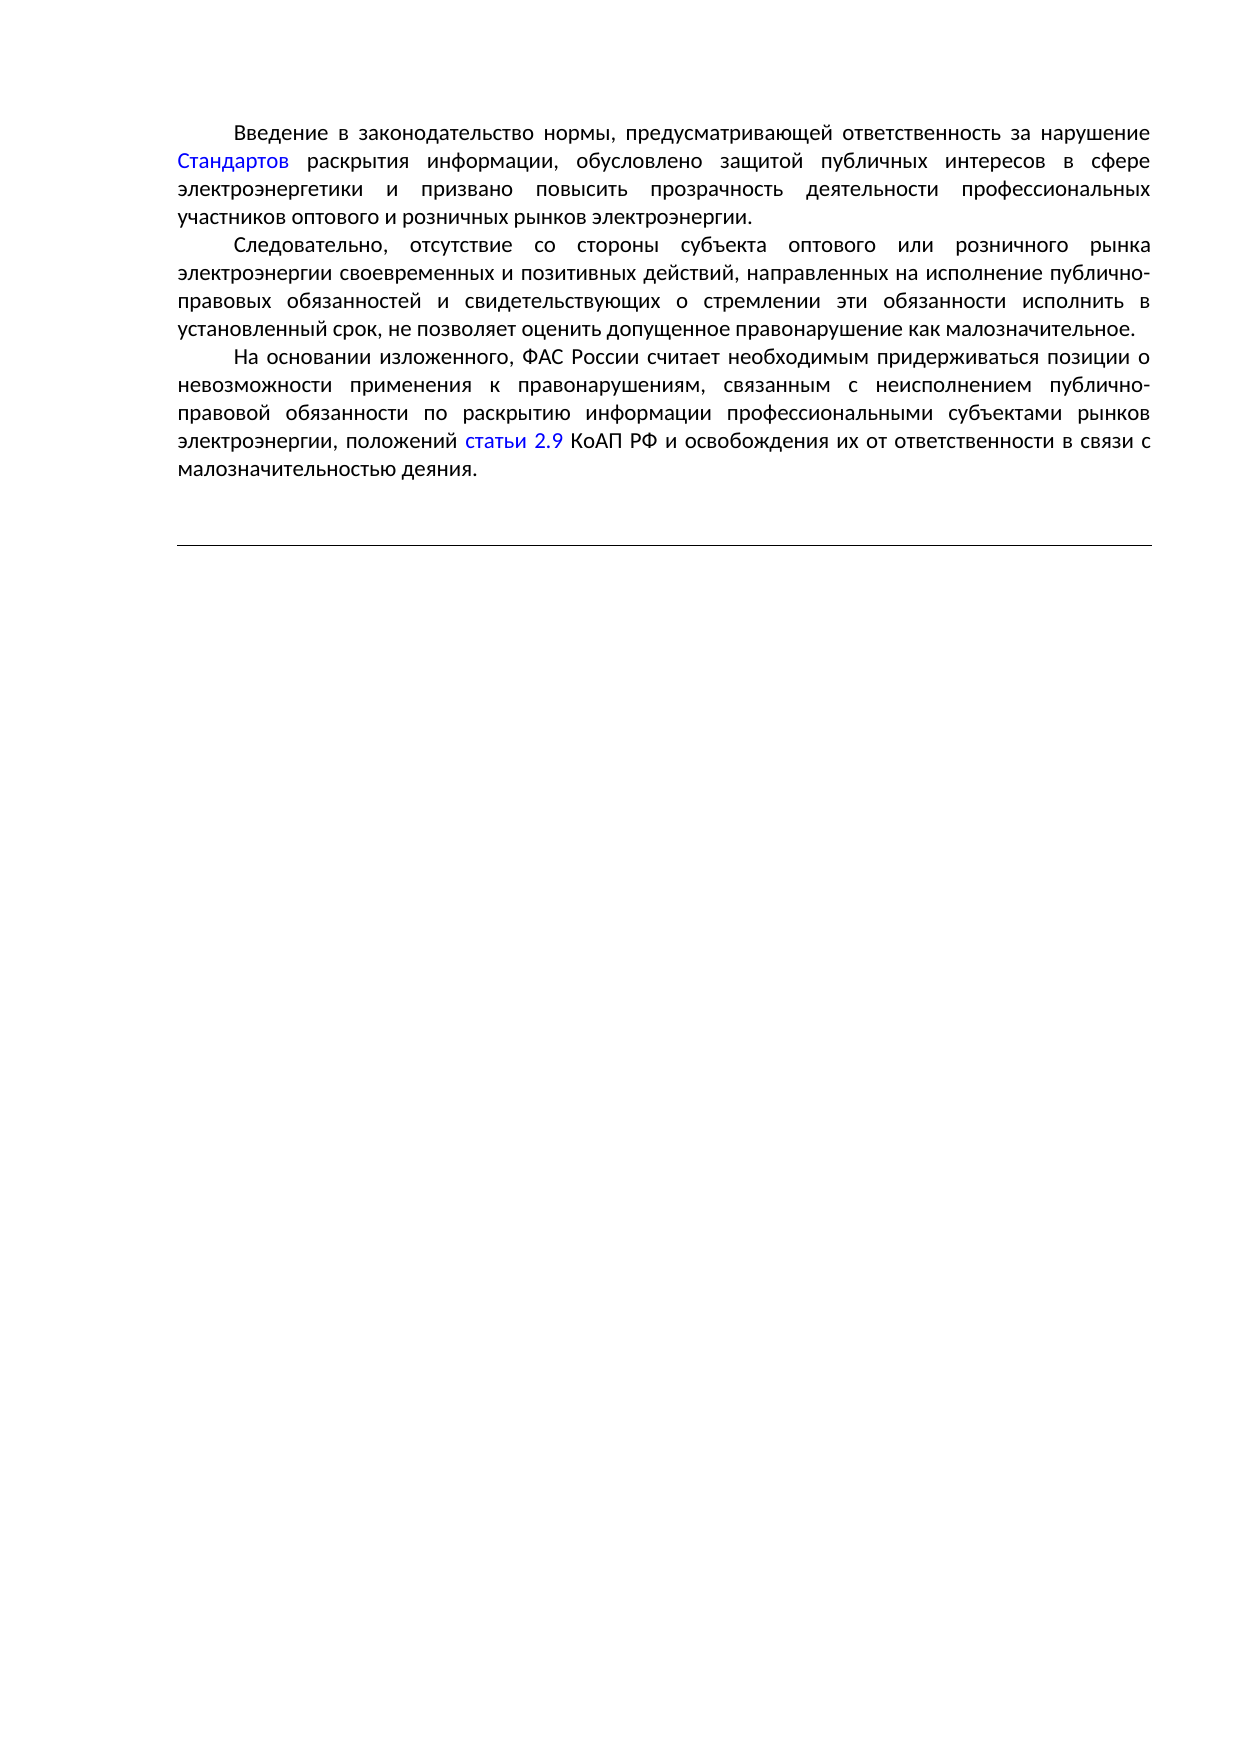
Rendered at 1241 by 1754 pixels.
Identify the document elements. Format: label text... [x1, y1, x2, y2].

text На основании изложенного, ФАС России считает необходимым придерживаться позиции о невозможности применения к правонарушениям, связанным с неисполнением публично-правовой обязанности по раскрытию информации профессиональными субъектами рынков электроэнергии, положений статьи 2.9 КоАП РФ и освобождения их от ответственности в связи с малозначительностью деяния. [177, 342, 1152, 482]
text Введение в законодательство нормы, предусматривающей ответственность за нарушение Стандартов раскрытия информации, обусловлено защитой публичных интересов в сфере электроэнергетики и призвано повысить прозрачность деятельности профессиональных участников оптового и розничных рынков электроэнергии. [177, 118, 1152, 230]
text Следовательно, отсутствие со стороны субъекта оптового или розничного рынка электроэнергии своевременных и позитивных действий, направленных на исполнение публично-правовых обязанностей и свидетельствующих о стремлении эти обязанности исполнить в установленный срок, не позволяет оценить допущенное правонарушение как малозначительное. [177, 230, 1152, 342]
